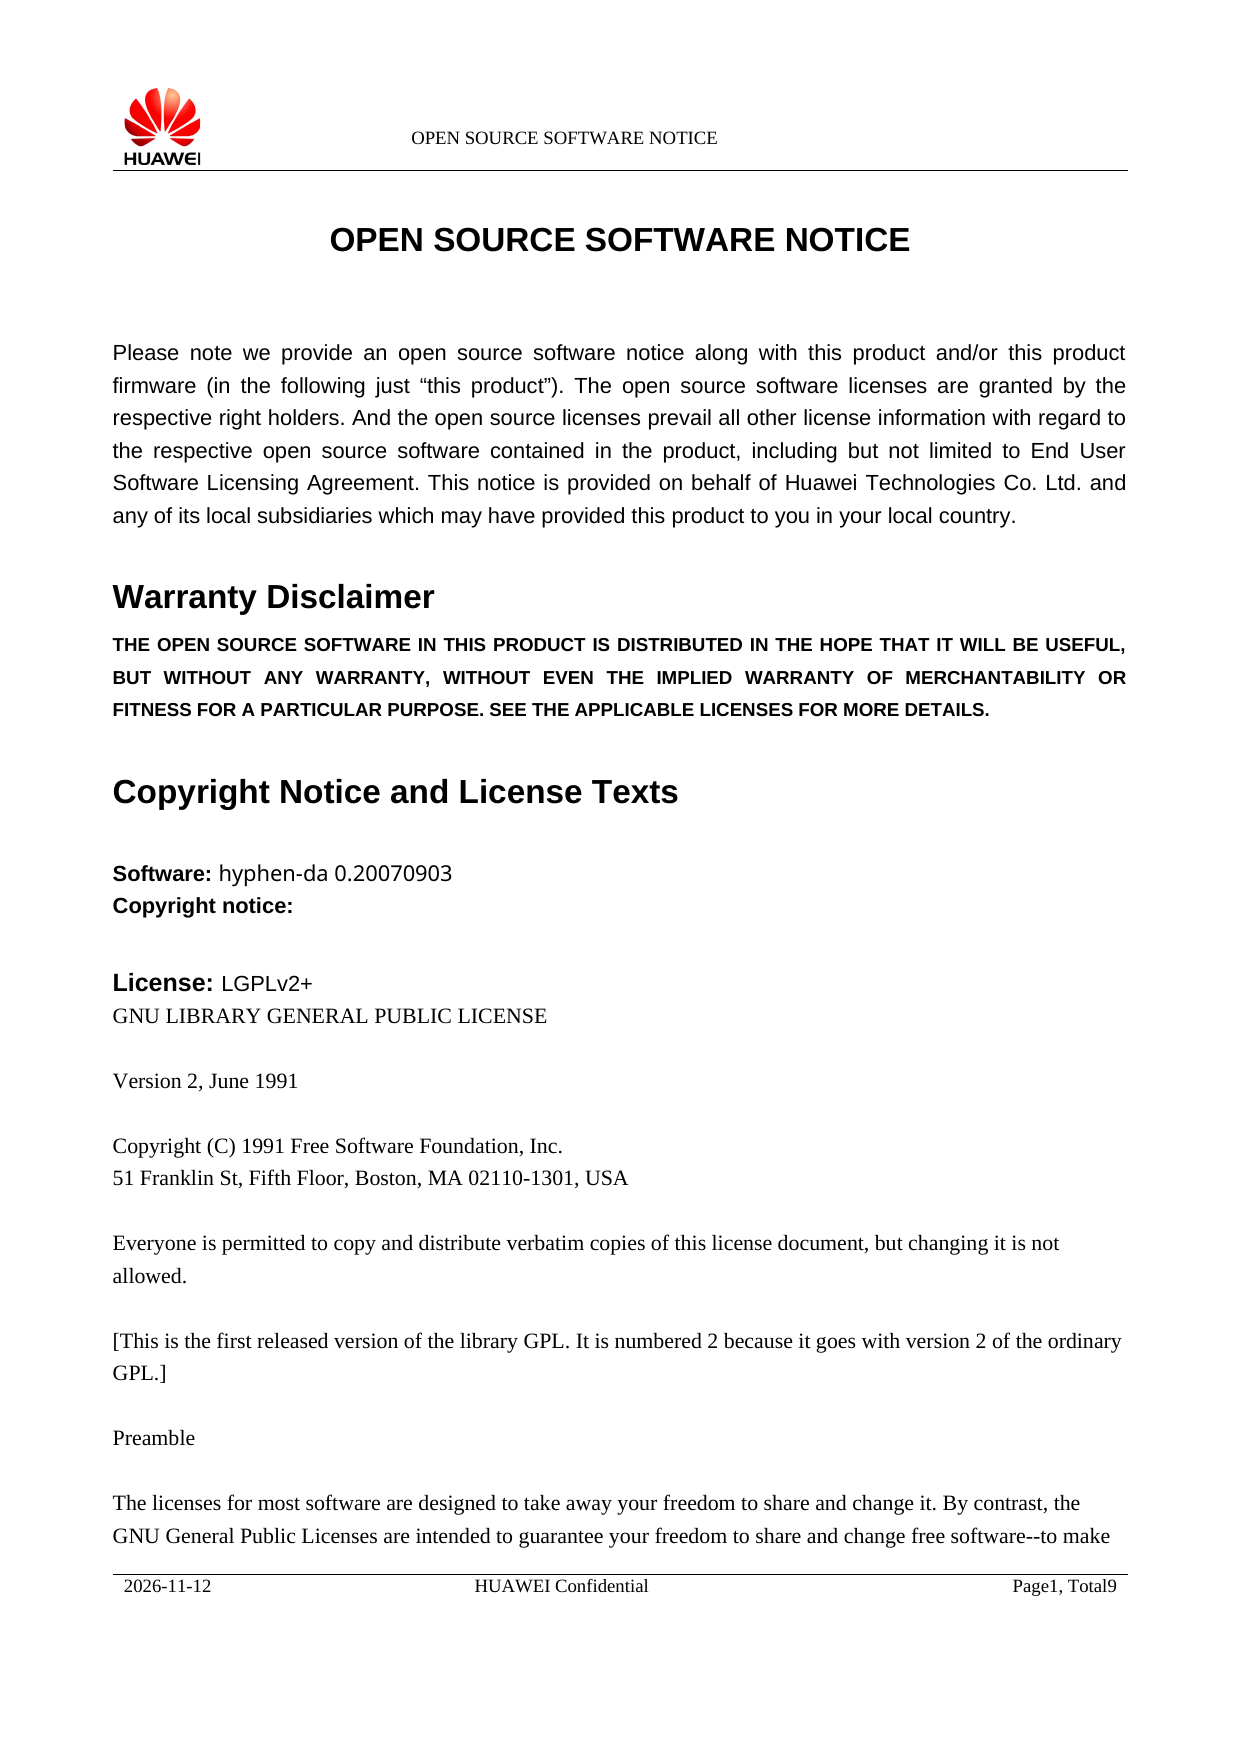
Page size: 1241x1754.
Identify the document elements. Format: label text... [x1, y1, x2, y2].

text Copyright notice: [112, 889, 1128, 921]
text Warranty Disclaimer [112, 564, 1128, 629]
text OPEN SOURCE SOFTWARE NOTICE [112, 206, 1128, 271]
text Copyright Notice and License Texts [112, 759, 1128, 824]
title Software: hyphen-da 0.20070903 [112, 856, 1128, 889]
picture [124, 88, 201, 165]
text License: LGPLv2+ [112, 966, 1128, 999]
text Please note we provide an open source software notice along with this product and/or this product firmware (in the following just “this product”). The open source software licenses are granted by the respective right holders. And the open source licenses prevail all other license information with regard to the respective open source software contained in the product, including but not limited to End User Software Licensing Agreement. This notice is provided on behalf of Huawei Technologies Co. Ltd. and any of its local subsidiaries which may have provided this product to you in your local country. [112, 336, 1128, 531]
text The open source software in this product is distributed in the hope that it will be useful, but WITHOUT ANY WARRANTY, without even the implied warranty of MERCHANTABILITY or FITNESS FOR A PARTICULAR PURPOSE. See the applicable licenses for more details. [112, 629, 1128, 726]
